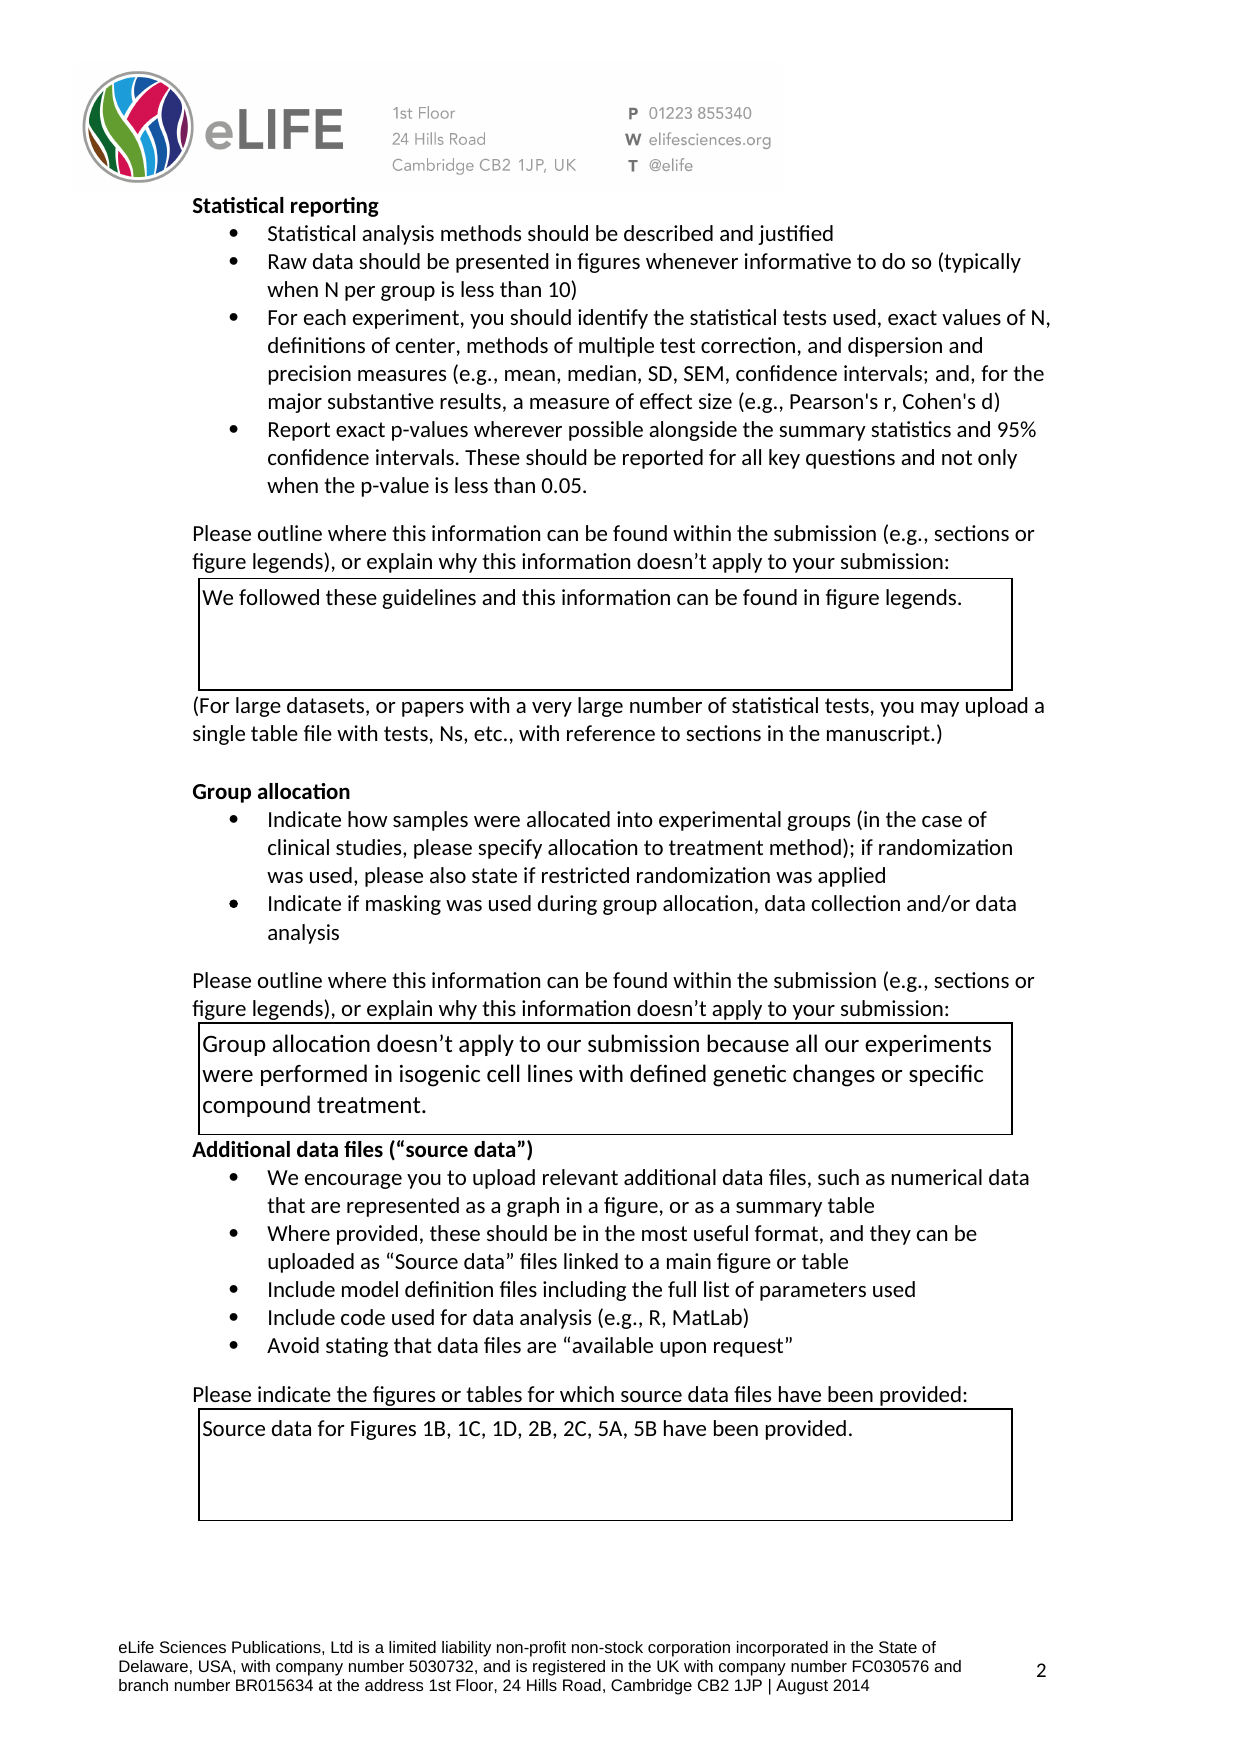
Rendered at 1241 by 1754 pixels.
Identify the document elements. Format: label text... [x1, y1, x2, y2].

list Report exact p-values wherever possible alongside the summary statistics and 95% confidence intervals. These should be reported for all key questions and not only when the p-value is less than 0.05. [229, 415, 1053, 499]
text Additional data files (“source data”) [192, 1052, 1053, 1163]
list For each experiment, you should identify the statistical tests used, exact values of N, definitions of center, methods of multiple test correction, and dispersion and precision measures (e.g., mean, median, SD, SEM, confidence intervals; and, for the major substantive results, a measure of effect size (e.g., Pearson's r, Cohen's d) [229, 303, 1053, 415]
text Group allocation doesn’t apply to our submission because all our experiments were performed in isogenic cell lines with defined genetic changes or specific compound treatment. [200, 1026, 1011, 1121]
list Avoid stating that data files are “available upon request” [229, 1332, 1053, 1359]
text Source data for Figures 1B, 1C, 1D, 2B, 2C, 5A, 5B have been provided. [200, 1412, 1011, 1444]
text (For large datasets, or papers with a very large number of statistical tests, you may upload a single table file with tests, Ns, etc., with reference to sections in the manuscript.) [192, 603, 1053, 747]
list Include model definition files including the full list of parameters used [229, 1276, 1053, 1303]
list Statistical analysis methods should be described and justified [229, 219, 1053, 247]
picture [73, 59, 784, 191]
list Include code used for data analysis (e.g., R, MatLab) [229, 1303, 1053, 1332]
text Please indicate the figures or tables for which source data files have been provided: [192, 1380, 1053, 1408]
list Indicate how samples were allocated into experimental groups (in the case of clinical studies, please specify allocation to treatment method); if randomization was used, please also state if restricted randomization was applied [229, 806, 1053, 889]
list Where provided, these should be in the most useful format, and they can be uploaded as “Source data” files linked to a main figure or table [229, 1219, 1053, 1276]
text We followed these guidelines and this information can be found in figure legends. [200, 581, 1011, 613]
text Group allocation [192, 777, 1053, 806]
list Raw data should be presented in figures whenever informative to do so (typically when N per group is less than 10) [229, 247, 1053, 303]
list Indicate if masking was used during group allocation, data collection and/or data analysis [229, 889, 1053, 946]
text Statistical reporting [192, 191, 1053, 219]
list We encourage you to upload relevant additional data files, such as numerical data that are represented as a graph in a figure, or as a summary table [229, 1163, 1053, 1219]
